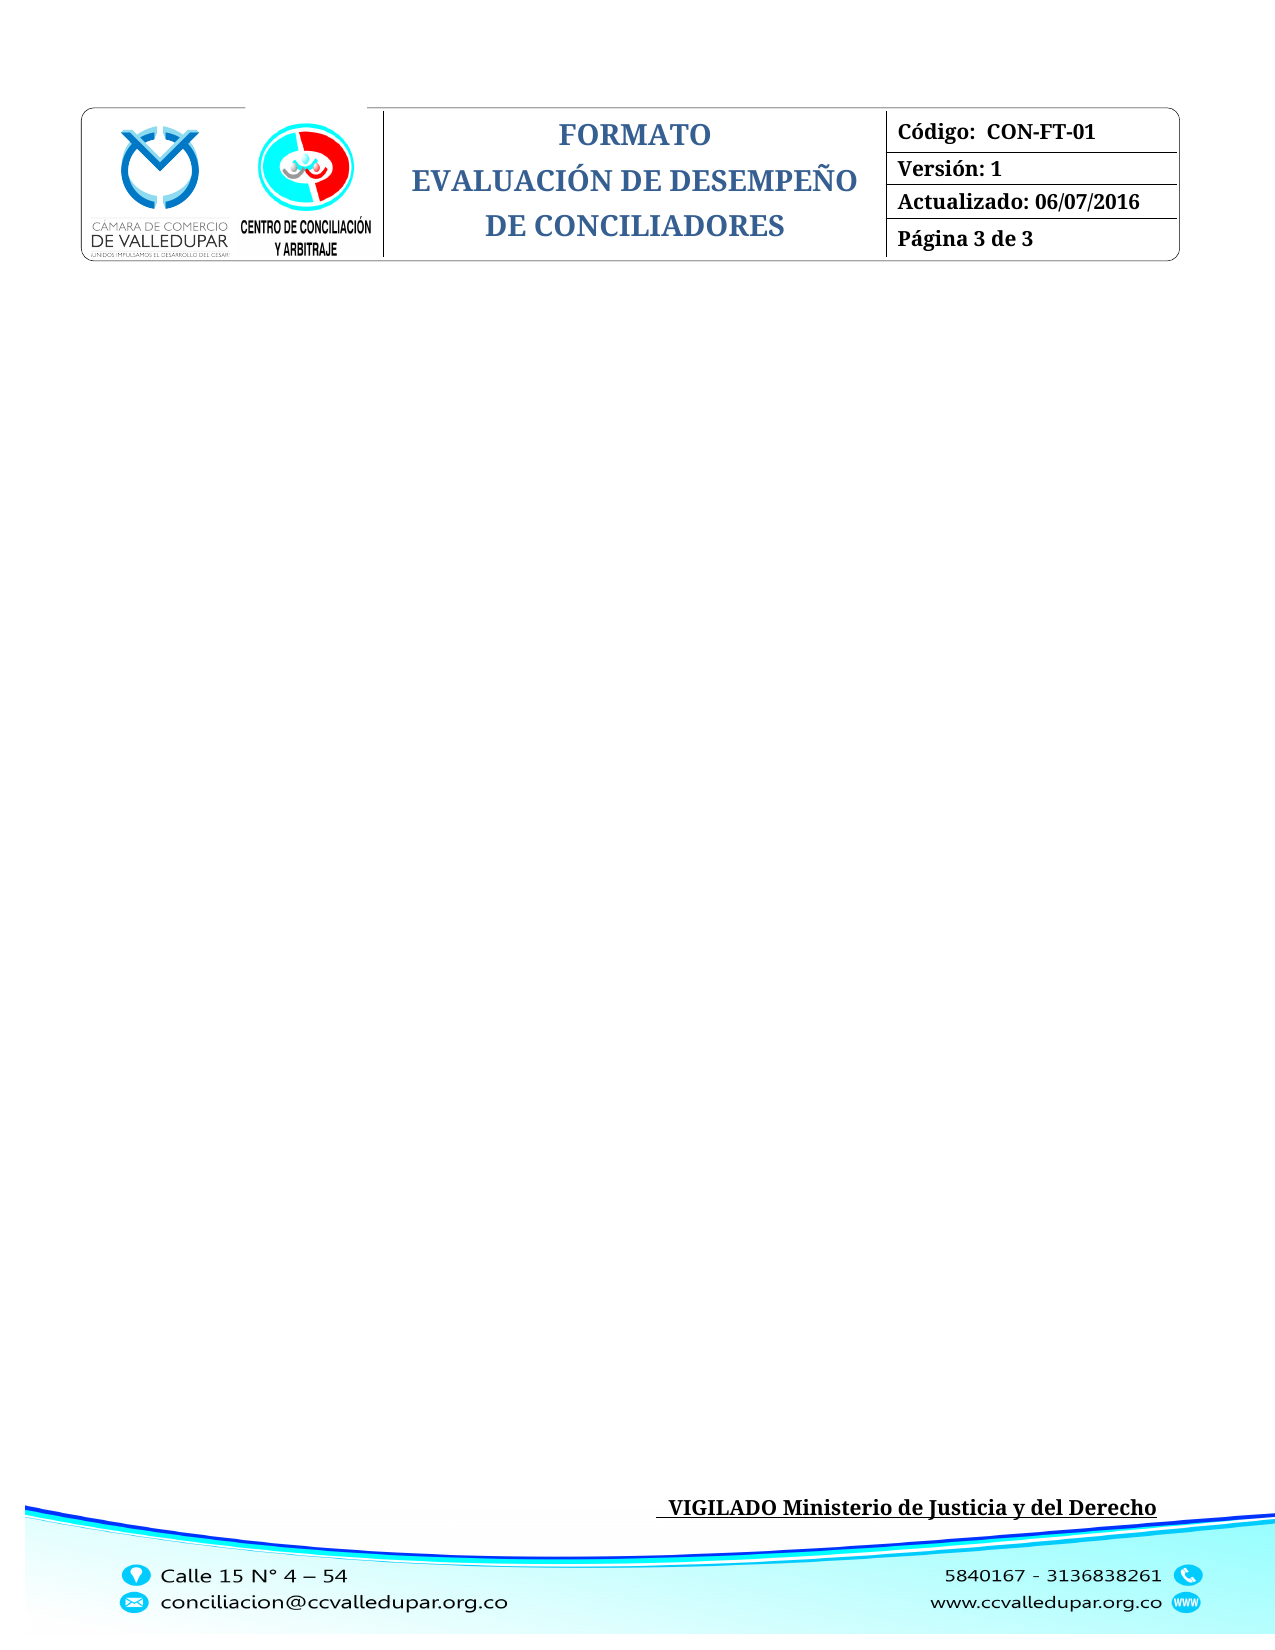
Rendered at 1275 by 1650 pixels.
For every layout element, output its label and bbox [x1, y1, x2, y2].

picture [90, 126, 230, 257]
picture [966, 1505, 971, 1514]
picture [765, 1505, 772, 1514]
picture [238, 215, 375, 258]
picture [750, 1505, 755, 1514]
picture [883, 1505, 888, 1514]
picture [1148, 1505, 1153, 1514]
picture [934, 1505, 1018, 1517]
picture [740, 1505, 747, 1514]
picture [25, 1505, 1275, 1634]
picture [245, 107, 367, 213]
picture [1074, 1505, 1079, 1514]
